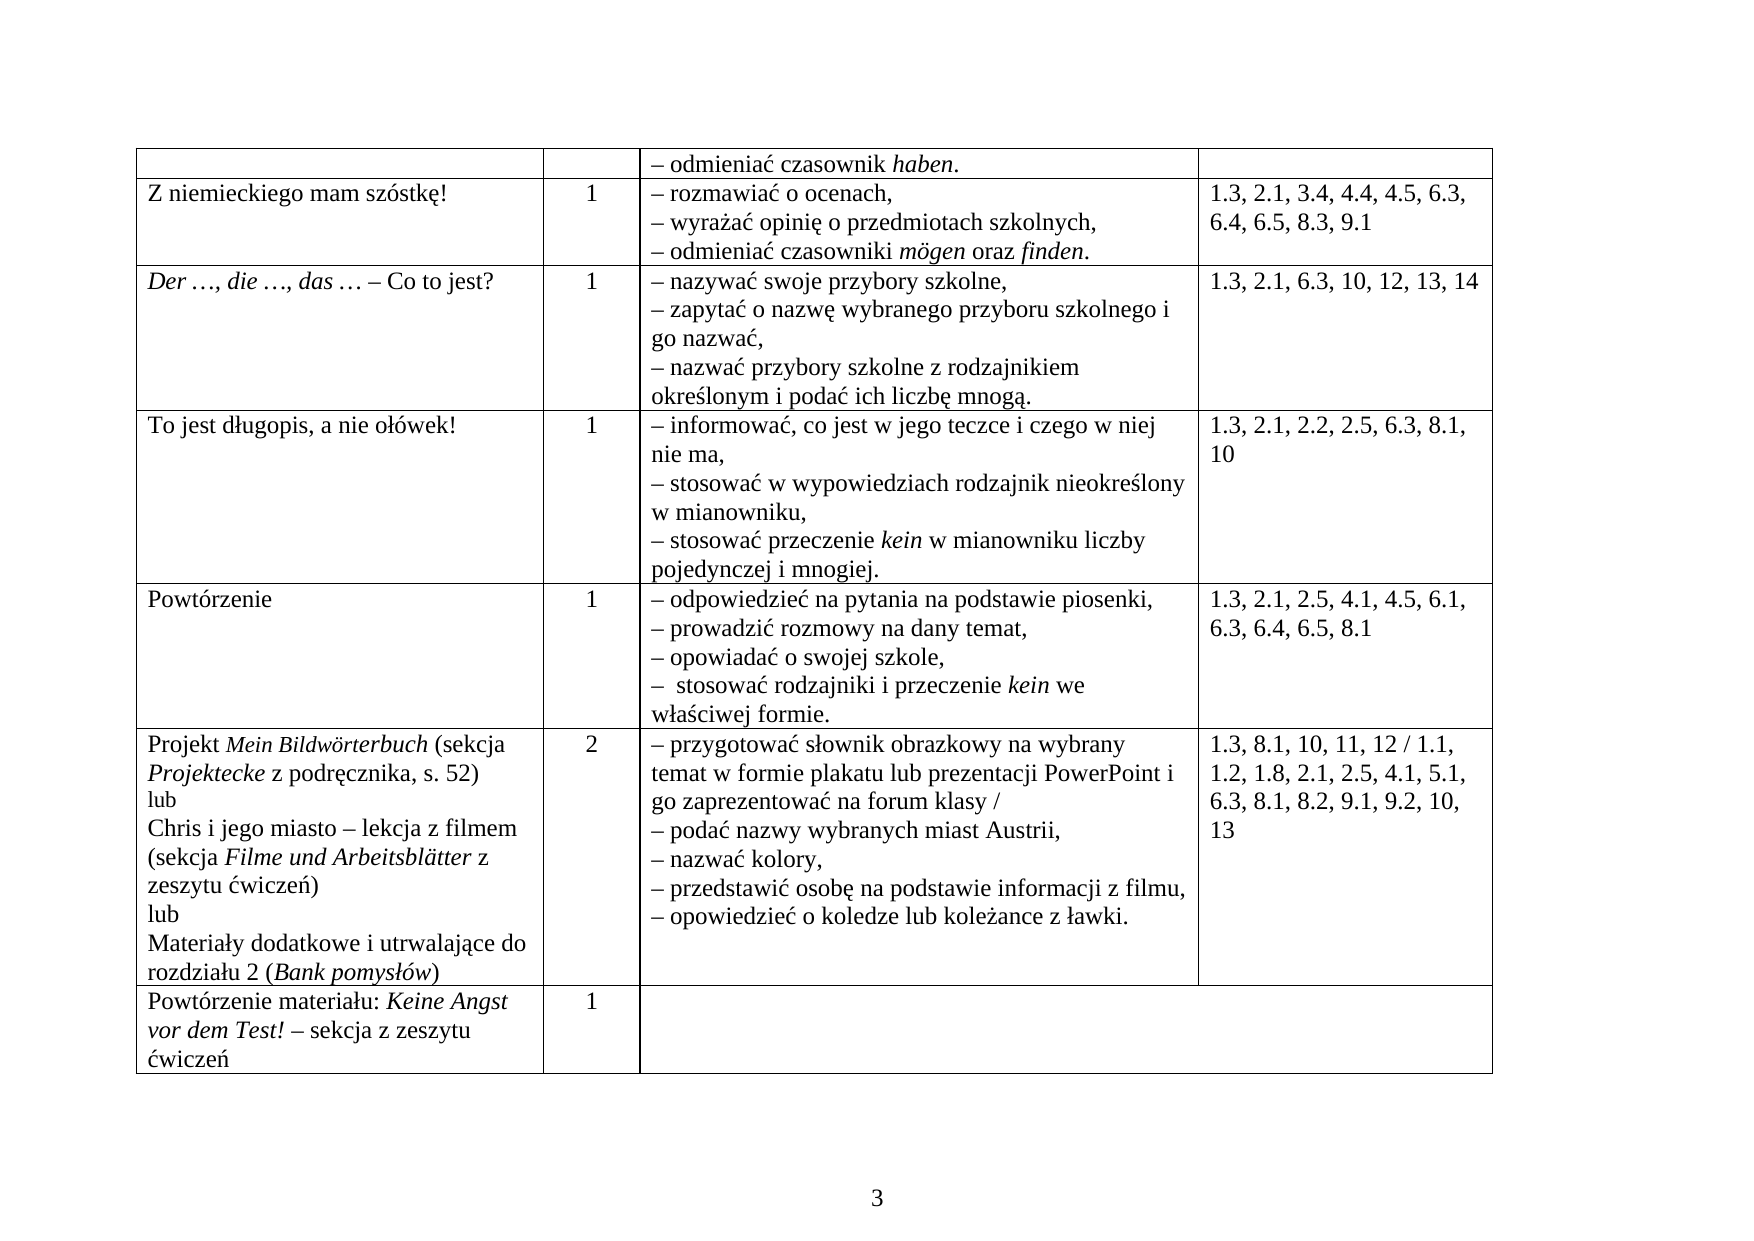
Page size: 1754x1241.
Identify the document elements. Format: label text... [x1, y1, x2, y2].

table_cell Z niemieckiego mam szóstkę! [137, 179, 543, 265]
table_cell Projekt Mein Bildwörterbuch (sekcja Projektecke z podręcznika, s. 52) lub Chris i jego miasto – lekcja z filmem (sekcja Filme und Arbeitsblätter z zeszytu ćwiczeń) lub Materiały dodatkowe i utrwalające do rozdziału 2 (Bank pomysłów) [137, 729, 543, 985]
table_cell 1.3, 2.1, 6.3, 10, 12, 13, 14 [1199, 266, 1492, 409]
table_cell 1 [544, 266, 639, 409]
table_cell – nazywać swoje przybory szkolne, – zapytać o nazwę wybranego przyboru szkolnego i go nazwać, – nazwać przybory szkolne z rodzajnikiem określonym i podać ich liczbę mnogą. [641, 266, 1198, 409]
table_cell – rozmawiać o ocenach, – wyrażać opinię o przedmiotach szkolnych, – odmieniać czasowniki mögen oraz finden. [641, 179, 1198, 265]
table_cell Powtórzenie materiału: Keine Angst vor dem Test! – sekcja z zeszytu ćwiczeń [137, 986, 543, 1073]
table_cell 1.3, 2.1, 3.4, 4.4, 4.5, 6.3, 6.4, 6.5, 8.3, 9.1 [1199, 179, 1492, 265]
table_cell Der …, die …, das … – Co to jest? [137, 266, 543, 409]
table_cell 1 [544, 179, 639, 265]
table_cell 1 [544, 584, 639, 728]
table_cell [641, 986, 1492, 1073]
table_cell – informować, co jest w jego teczce i czego w niej nie ma, – stosować w wypowiedziach rodzajnik nieokreślony w mianowniku, – stosować przeczenie kein w mianowniku liczby pojedynczej i mnogiej. [641, 411, 1198, 583]
table_cell 1.3, 8.1, 10, 11, 12 / 1.1, 1.2, 1.8, 2.1, 2.5, 4.1, 5.1, 6.3, 8.1, 8.2, 9.1, 9.2, 10, 13 [1199, 729, 1492, 985]
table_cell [1199, 149, 1492, 177]
table_cell 1.3, 2.1, 2.2, 2.5, 6.3, 8.1, 10 [1199, 411, 1492, 583]
table_cell 1 [544, 411, 639, 583]
table_cell 1 [544, 149, 639, 177]
table_cell To jest długopis, a nie ołówek! [137, 411, 543, 583]
table_cell Powtórzenie [137, 584, 543, 728]
table_cell 1.3, 2.1, 2.5, 4.1, 4.5, 6.1, 6.3, 6.4, 6.5, 8.1 [1199, 584, 1492, 728]
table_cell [137, 149, 543, 177]
table_cell 1 [544, 986, 639, 1073]
table_cell – odpowiedzieć na pytania na podstawie piosenki, – prowadzić rozmowy na dany temat, – opowiadać o swojej szkole, – stosować rodzajniki i przeczenie kein we właściwej formie. [641, 584, 1198, 728]
table_cell 2 [544, 729, 639, 985]
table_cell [641, 149, 1198, 177]
table_cell – przygotować słownik obrazkowy na wybrany temat w formie plakatu lub prezentacji PowerPoint i go zaprezentować na forum klasy / – podać nazwy wybranych miast Austrii, – nazwać kolory, – przedstawić osobę na podstawie informacji z filmu, – opowiedzieć o koledze lub koleżance z ławki. [641, 729, 1198, 985]
